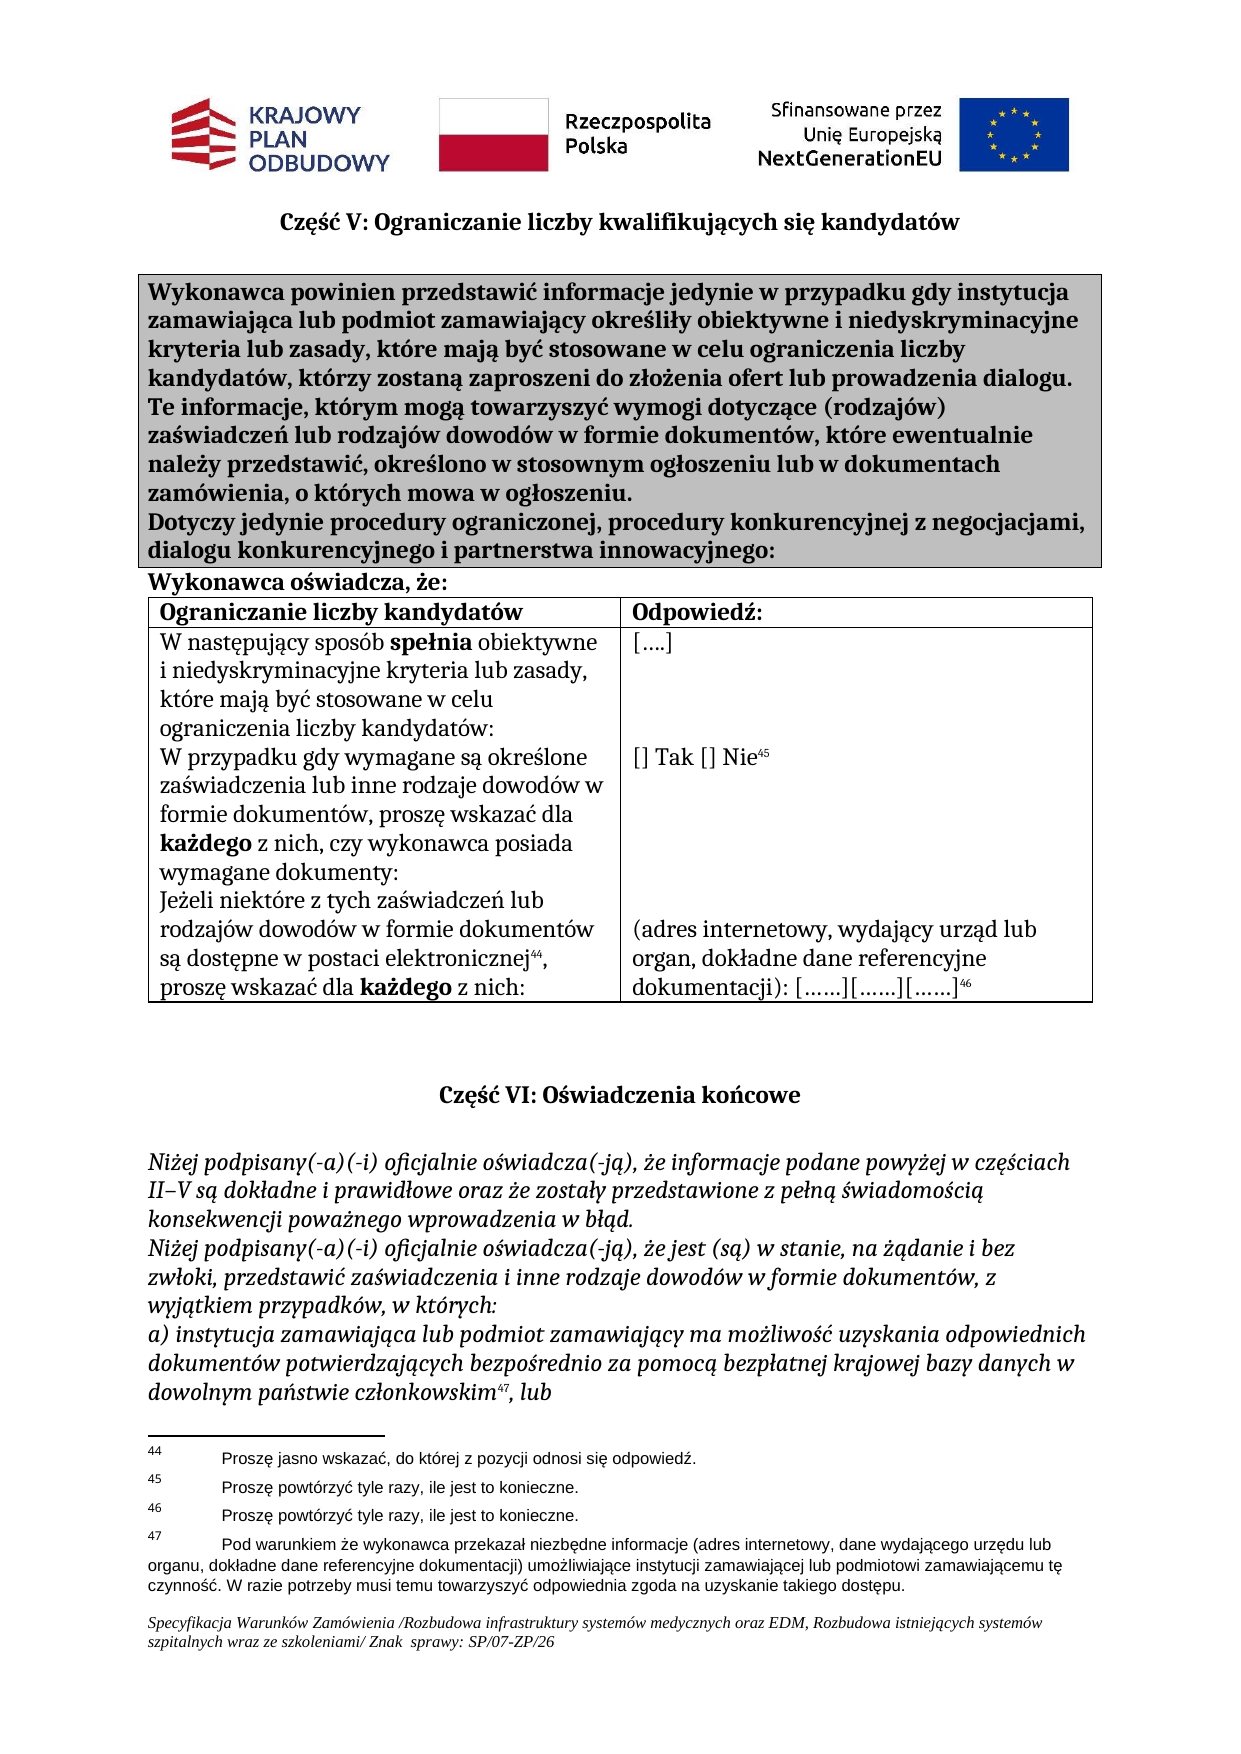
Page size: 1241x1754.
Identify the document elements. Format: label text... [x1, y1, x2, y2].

title Część VI: Oświadczenia końcowe [148, 1081, 1092, 1110]
text Wykonawca oświadcza, że: [148, 568, 1092, 597]
table_header Ograniczanie liczby kandydatów [149, 598, 620, 627]
text Niżej podpisany(-a)(-i) oficjalnie oświadcza(-ją), że jest (są) w stanie, na żądanie i bez zwłoki, przedstawić zaświadczenia i inne rodzaje dowodów w formie dokumentów, z wyjątkiem przypadków, w których: [148, 1234, 1092, 1320]
table_header Odpowiedź: [621, 598, 1092, 627]
text a) instytucja zamawiająca lub podmiot zamawiający ma możliwość uzyskania odpowiednich dokumentów potwierdzających bezpośrednio za pomocą bezpłatnej krajowej bazy danych w dowolnym państwie członkowskim, lub [148, 1320, 1092, 1406]
table_cell W następujący sposób spełnia obiektywne i niedyskryminacyjne kryteria lub zasady, które mają być stosowane w celu ograniczenia liczby kandydatów: W przypadku gdy wymagane są określone zaświadczenia lub inne rodzaje dowodów w formie dokumentów, proszę wskazać dla każdego z nich, czy wykonawca posiada wymagane dokumenty: Jeżeli niektóre z tych zaświadczeń lub rodzajów dowodów w formie dokumentów są dostępne w postaci elektronicznej, proszę wskazać dla każdego z nich: [149, 628, 620, 1001]
text Wykonawca powinien przedstawić informacje jedynie w przypadku gdy instytucja zamawiająca lub podmiot zamawiający określiły obiektywne i niedyskryminacyjne kryteria lub zasady, które mają być stosowane w celu ograniczenia liczby kandydatów, którzy zostaną zaproszeni do złożenia ofert lub prowadzenia dialogu. Te informacje, którym mogą towarzyszyć wymogi dotyczące (rodzajów) zaświadczeń lub rodzajów dowodów w formie dokumentów, które ewentualnie należy przedstawić, określono w stosownym ogłoszeniu lub w dokumentach zamówienia, o których mowa w ogłoszeniu. Dotyczy jedynie procedury ograniczonej, procedury konkurencyjnej z negocjacjami, dialogu konkurencyjnego i partnerstwa innowacyjnego: [139, 275, 1101, 567]
table_cell [….] [] Tak [] Nie (adres internetowy, wydający urząd lub organ, dokładne dane referencyjne dokumentacji): [……][……][……] [621, 628, 1092, 1001]
text Niżej podpisany(-a)(-i) oficjalnie oświadcza(-ją), że informacje podane powyżej w częściach II–V są dokładne i prawidłowe oraz że zostały przedstawione z pełną świadomością konsekwencji poważnego wprowadzenia w błąd. [148, 1147, 1092, 1234]
title Część V: Ograniczanie liczby kwalifikujących się kandydatów [148, 208, 1092, 237]
picture [147, 73, 1093, 196]
